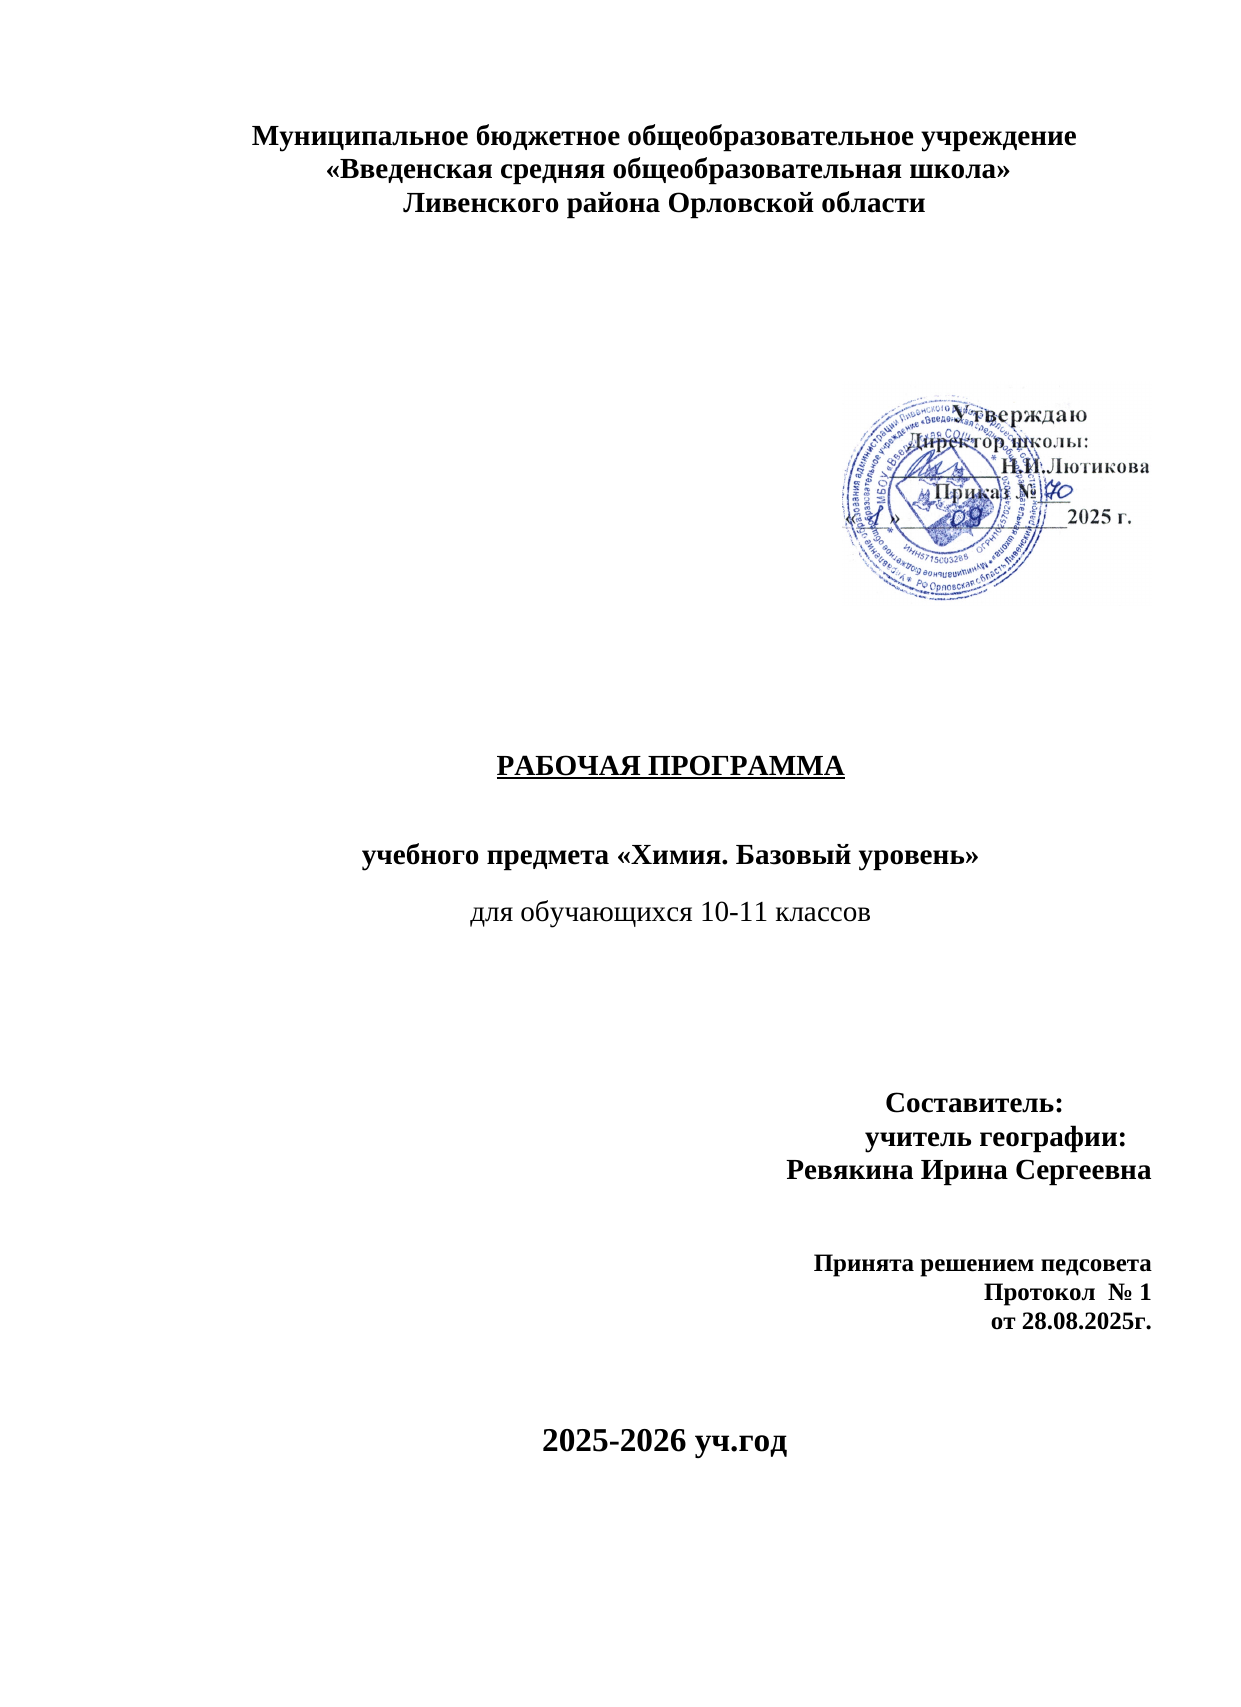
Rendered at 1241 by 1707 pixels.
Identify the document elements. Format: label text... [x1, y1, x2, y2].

text Принята решением педсовета [177, 1248, 1152, 1277]
text Ревякина Ирина Сергеевна [177, 1152, 1152, 1186]
text Ливенского района Орловской области [177, 185, 1152, 219]
text от 28.08.2025г. [177, 1306, 1152, 1334]
text учебного предмета «Химия. Базовый уровень» [190, 837, 1152, 871]
text Муниципальное бюджетное общеобразовательное учреждение [177, 118, 1152, 152]
text Протокол № 1 [177, 1277, 1152, 1306]
text для обучающихся 10-11 классов [190, 894, 1152, 928]
text 2025-2026 уч.год [177, 1420, 1152, 1458]
text учитель географии: [177, 1119, 1152, 1152]
text Составитель: [177, 1085, 1152, 1119]
text «Введенская средняя общеобразовательная школа» [177, 152, 1152, 185]
text РАБОЧАЯ ПРОГРАММА [190, 748, 1152, 782]
